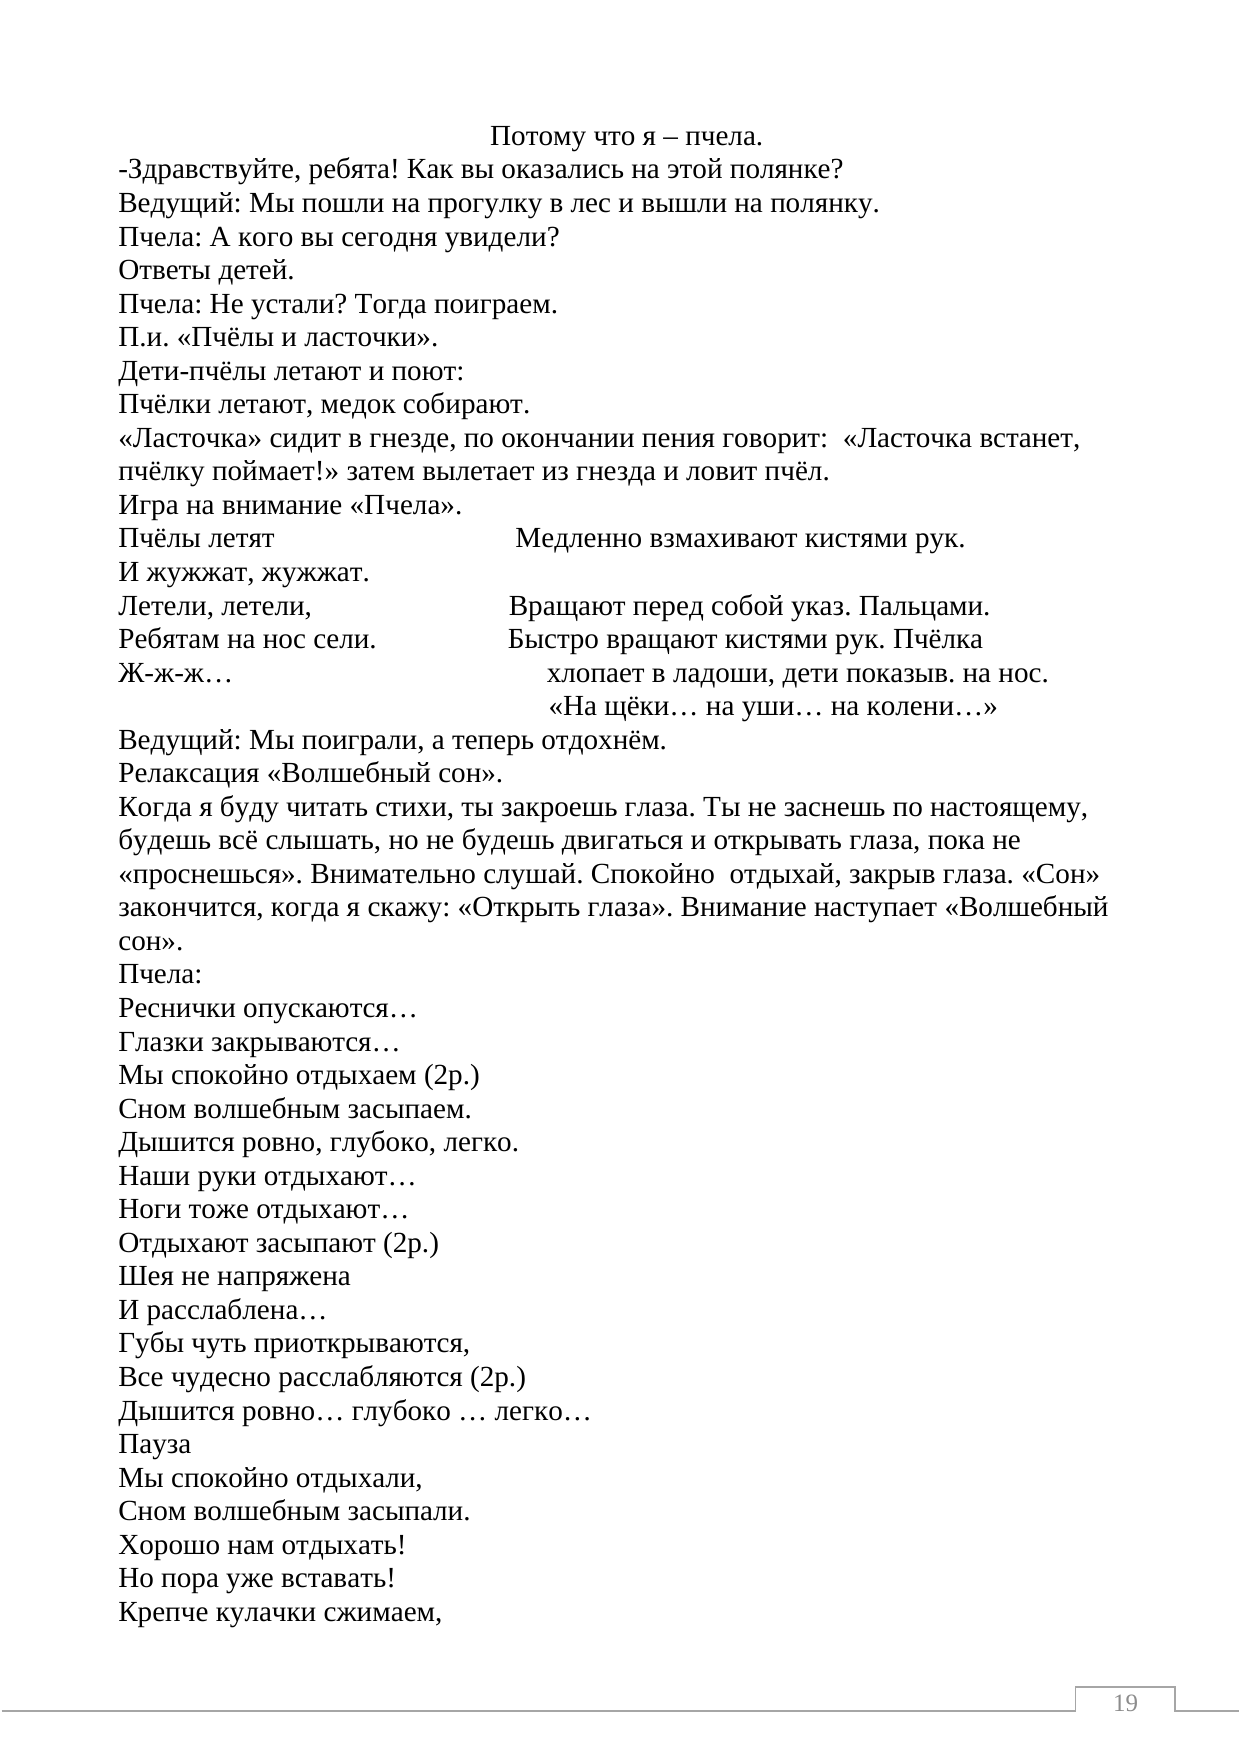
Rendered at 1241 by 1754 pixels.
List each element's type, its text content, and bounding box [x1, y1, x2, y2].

text Летели, летели, Вращают перед собой указ. Пальцами. [118, 588, 1137, 621]
text И расслаблена… [118, 1292, 1137, 1326]
text Пчёлы летят Медленно взмахивают кистями рук. [118, 521, 1137, 554]
text Пчела: [118, 957, 1137, 990]
text Ж-ж-ж… хлопает в ладоши, дети показыв. на нос. [118, 655, 1137, 688]
text Все чудесно расслабляются (2р.) [118, 1359, 1137, 1393]
text Дети-пчёлы летают и поют: [118, 353, 1137, 386]
text Когда я буду читать стихи, ты закроешь глаза. Ты не заснешь по настоящему, будешь всё слышать, но не будешь двигаться и открывать глаза, пока не «проснешься». Внимательно слушай. Спокойно отдыхай, закрыв глаза. «Сон» закончится, когда я скажу: «Открыть глаза». Внимание наступает «Волшебный сон». [118, 789, 1137, 957]
text Хорошо нам отдыхать! [118, 1527, 1137, 1560]
text «Ласточка» сидит в гнезде, по окончании пения говорит: «Ласточка встанет, пчёлку поймает!» затем вылетает из гнезда и ловит пчёл. [118, 420, 1137, 487]
text Шея не напряжена [118, 1258, 1137, 1292]
text -Здравствуйте, ребята! Как вы оказались на этой полянке? [118, 152, 1137, 185]
text Пчела: А кого вы сегодня увидели? [118, 219, 1137, 252]
text «На щёки… на уши… на колени…» [118, 688, 1137, 722]
text Наши руки отдыхают… [118, 1158, 1137, 1191]
text Ведущий: Мы поиграли, а теперь отдохнём. [118, 722, 1137, 755]
text Мы спокойно отдыхали, [118, 1460, 1137, 1493]
text Ребятам на нос сели. Быстро вращают кистями рук. Пчёлка [118, 621, 1137, 655]
text Дышится ровно… глубоко … легко… [118, 1393, 1137, 1426]
text Губы чуть приоткрываются, [118, 1326, 1137, 1359]
text Глазки закрываются… [118, 1024, 1137, 1057]
text Ноги тоже отдыхают… [118, 1191, 1137, 1225]
text Крепче кулачки сжимаем, [118, 1594, 1137, 1627]
text Сном волшебным засыпаем. [118, 1091, 1137, 1124]
text Пчёлки летают, медок собирают. [118, 386, 1137, 420]
text Потому что я – пчела. [118, 118, 1137, 152]
text Пауза [118, 1426, 1137, 1460]
text Ответы детей. [118, 252, 1137, 286]
text Но пора уже вставать! [118, 1560, 1137, 1594]
text Мы спокойно отдыхаем (2р.) [118, 1057, 1137, 1091]
text Сном волшебным засыпали. [118, 1493, 1137, 1527]
text Реснички опускаются… [118, 990, 1137, 1024]
text Пчела: Не устали? Тогда поиграем. [118, 286, 1137, 319]
text Дышится ровно, глубоко, легко. [118, 1124, 1137, 1158]
text П.и. «Пчёлы и ласточки». [118, 319, 1137, 353]
text И жужжат, жужжат. [118, 554, 1137, 588]
text Релаксация «Волшебный сон». [118, 755, 1137, 789]
text Игра на внимание «Пчела». [118, 487, 1137, 521]
text Ведущий: Мы пошли на прогулку в лес и вышли на полянку. [118, 185, 1137, 219]
text Отдыхают засыпают (2р.) [118, 1225, 1137, 1258]
